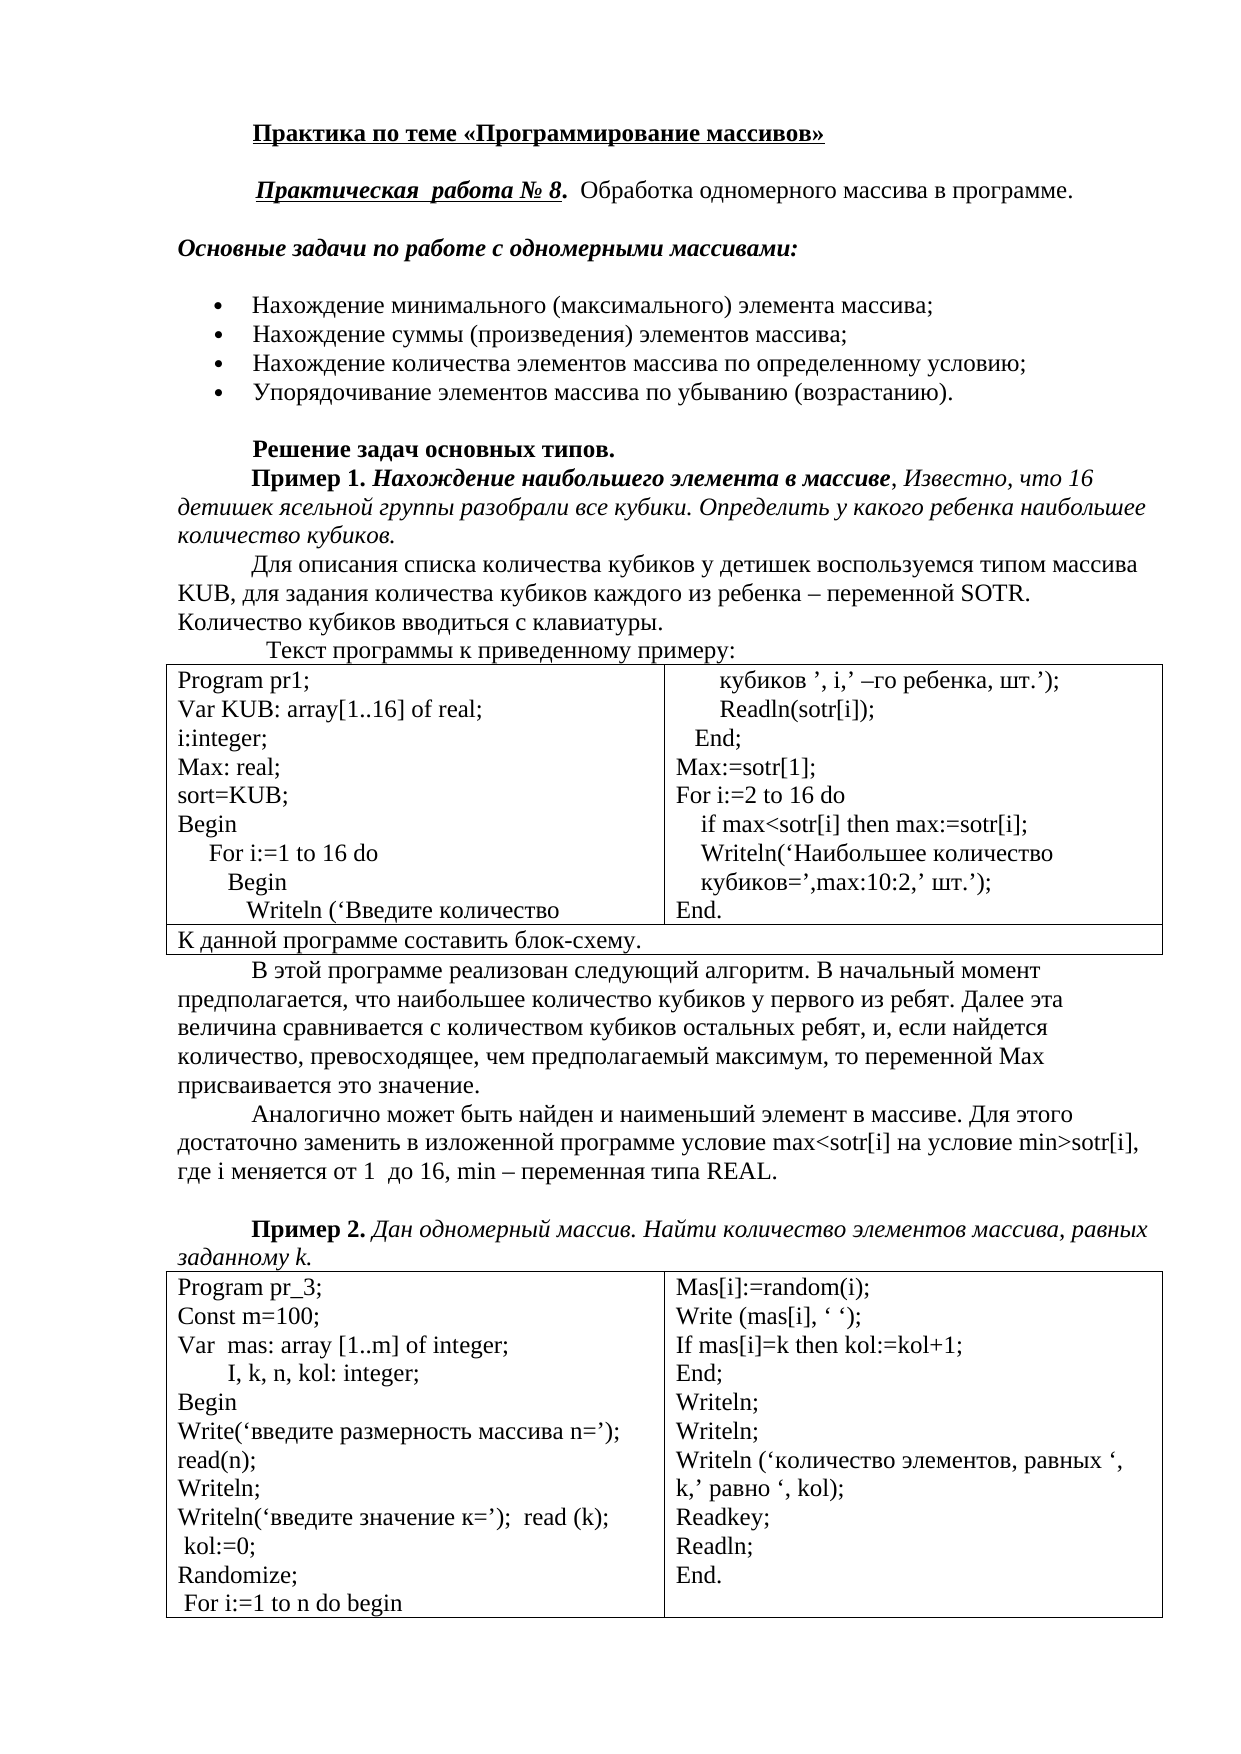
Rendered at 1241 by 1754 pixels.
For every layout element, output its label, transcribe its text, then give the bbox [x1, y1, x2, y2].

table_cell К данной программе составить блок-схему. [167, 925, 1162, 954]
list Нахождение количества элементов массива по определенному условию; [215, 348, 1152, 377]
table_header Mas[i]:=random(i); Write (mas[i], ‘ ‘); If mas[i]=k then kol:=kol+1; End; Writeln; Writeln; Writeln (‘количество элементов, равных ‘, k,’ равно ‘, kol); Readkey; Readln; End. [665, 1272, 1162, 1617]
text Пример 2. Дан одномерный массив. Найти количество элементов массива, равных заданному k. [177, 1214, 1152, 1271]
table_header Program pr1; Var KUB: array[1..16] of real; i:integer; Max: real; sort=KUB; Begin For i:=1 to 16 do Begin Writeln (‘Введите количество [167, 665, 664, 924]
text Пример 1. Нахождение наибольшего элемента в массиве, Известно, что 16 детишек ясельной группы разобрали все кубики. Определить у какого ребенка наибольшее количество кубиков. [177, 463, 1152, 549]
text Аналогично может быть найден и наименьший элемент в массиве. Для этого достаточно заменить в изложенной программе условие max<sotr[i] на условие min>sotr[i], где i меняется от 1 до 16, min – переменная типа REAL. [177, 1099, 1152, 1185]
table_header кубиков ’, i,’ –го ребенка, шт.’); Readln(sotr[i]); End; Max:=sotr[1]; For i:=2 to 16 do if max<sotr[i] then max:=sotr[i]; Writeln(‘Наибольшее количество кубиков=’,max:10:2,’ шт.’); End. [665, 665, 1162, 924]
list Нахождение суммы (произведения) элементов массива; [215, 319, 1152, 348]
text Текст программы к приведенному примеру: [177, 636, 1152, 664]
text Практическая работа № 8. Обработка одномерного массива в программе. [177, 176, 1152, 204]
table_header Program pr_3; Const m=100; Var mas: array [1..m] of integer; I, k, n, kol: integer; Begin Write(‘введите размерность массива n=’); read(n); Writeln; Writeln(‘введите значение к=’); read (k); kol:=0; Randomize; For i:=1 to n do begin [167, 1272, 664, 1617]
text В этой программе реализован следующий алгоритм. В начальный момент предполагается, что наибольшее количество кубиков у первого из ребят. Далее эта величина сравнивается с количеством кубиков остальных ребят, и, если найдется количество, превосходящее, чем предполагаемый максимум, то переменной Мах присваивается это значение. [177, 955, 1152, 1099]
list Практика по теме «Программирование массивов» [252, 118, 1152, 147]
text Основные задачи по работе с одномерными массивами: [177, 233, 1152, 262]
text Решение задач основных типов. [252, 434, 1152, 463]
list Нахождение минимального (максимального) элемента массива; [214, 291, 1152, 319]
list Упорядочивание элементов массива по убыванию (возрастанию). [215, 377, 1152, 406]
text Для описания списка количества кубиков у детишек воспользуемся типом массива KUB, для задания количества кубиков каждого из ребенка – переменной SOTR. Количество кубиков вводиться с клавиатуры. [177, 549, 1152, 636]
